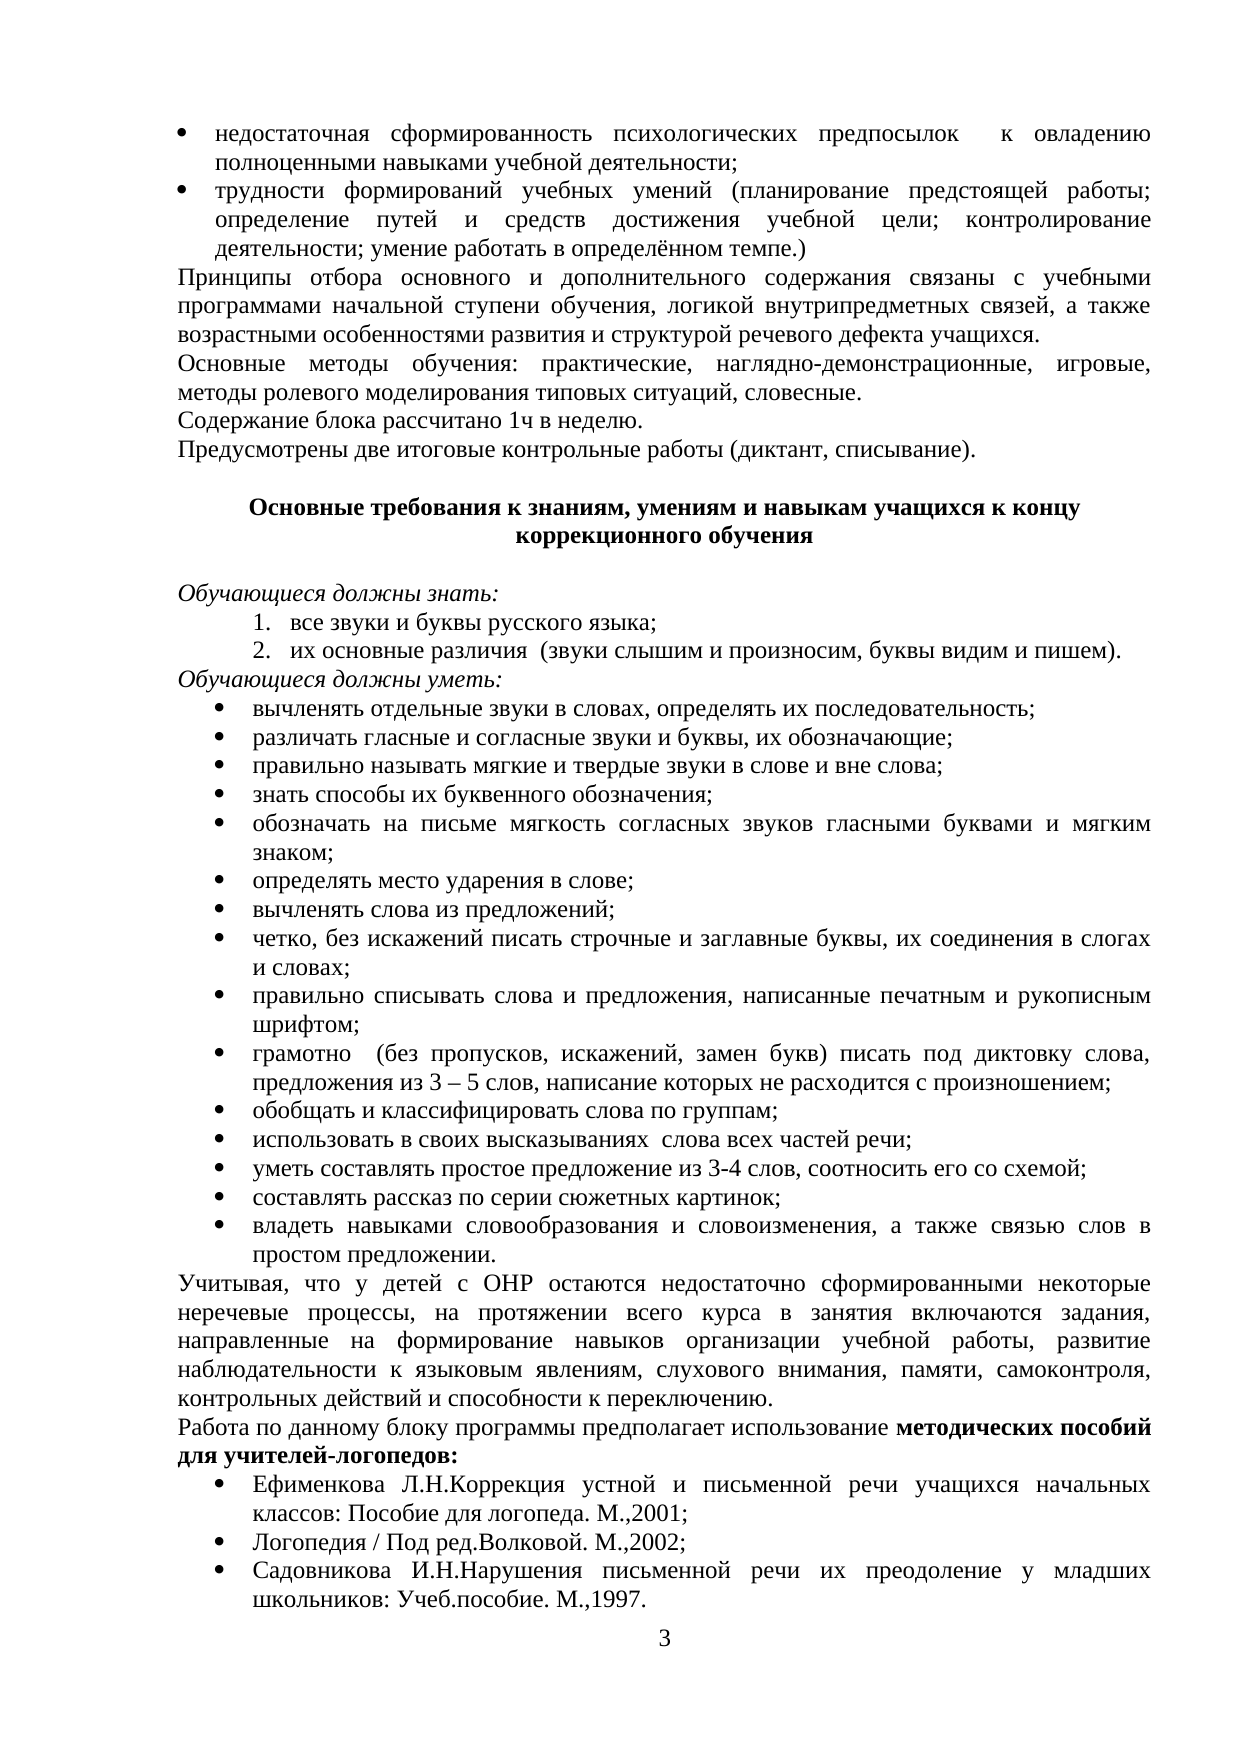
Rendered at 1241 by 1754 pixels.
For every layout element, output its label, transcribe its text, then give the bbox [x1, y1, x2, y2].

list все звуки и буквы русского языка; [252, 607, 1152, 636]
list трудности формирований учебных умений (планирование предстоящей работы; определение путей и средств достижения учебной цели; контролирование деятельности; умение работать в определённом темпе.) [177, 176, 1152, 262]
list определять место ударения в слове; [215, 866, 1152, 894]
text Основные требования к знаниям, умениям и навыкам учащихся к концу коррекционного обучения [177, 492, 1152, 549]
text Содержание блока рассчитано 1ч в неделю. [177, 406, 1152, 434]
text Обучающиеся должны уметь: [177, 664, 1152, 693]
list знать способы их буквенного обозначения; [215, 779, 1152, 808]
list использовать в своих высказываниях слова всех частей речи; [215, 1124, 1152, 1153]
text Работа по данному блоку программы предполагает использование методических пособий для учителей-логопедов: [177, 1412, 1152, 1469]
list вычленять слова из предложений; [215, 894, 1152, 923]
list обозначать на письме мягкость согласных звуков гласными буквами и мягким знаком; [215, 808, 1152, 866]
list составлять рассказ по серии сюжетных картинок; [215, 1182, 1152, 1211]
list недостаточная сформированность психологических предпосылок к овладению полноценными навыками учебной деятельности; [177, 118, 1152, 176]
list уметь составлять простое предложение из 3-4 слов, соотносить его со схемой; [215, 1153, 1152, 1182]
list правильно списывать слова и предложения, написанные печатным и рукописным шрифтом; [215, 981, 1152, 1038]
list вычленять отдельные звуки в словах, определять их последовательность; [215, 693, 1152, 722]
text Обучающиеся должны знать: [177, 578, 1152, 607]
list Логопедия / Под ред.Волковой. М.,2002; [215, 1527, 1152, 1556]
list грамотно (без пропусков, искажений, замен букв) писать под диктовку слова, предложения из 3 – 5 слов, написание которых не расходится с произношением; [215, 1038, 1152, 1096]
text Учитывая, что у детей с ОНР остаются недостаточно сформированными некоторые неречевые процессы, на протяжении всего курса в занятия включаются задания, направленные на формирование навыков организации учебной работы, развитие наблюдательности к языковым явлениям, слухового внимания, памяти, самоконтроля, контрольных действий и способности к переключению. [177, 1268, 1152, 1412]
list четко, без искажений писать строчные и заглавные буквы, их соединения в слогах и словах; [215, 923, 1152, 981]
text Основные методы обучения: практические, наглядно-демонстрационные, игровые, методы ролевого моделирования типовых ситуаций, словесные. [177, 348, 1152, 406]
list правильно называть мягкие и твердые звуки в слове и вне слова; [215, 751, 1152, 779]
list владеть навыками словообразования и словоизменения, а также связью слов в простом предложении. [215, 1211, 1152, 1268]
list Ефименкова Л.Н.Коррекция устной и письменной речи учащихся начальных классов: Пособие для логопеда. М.,2001; [215, 1469, 1152, 1527]
list их основные различия (звуки слышим и произносим, буквы видим и пишем). [252, 636, 1152, 664]
text Предусмотрены две итоговые контрольные работы (диктант, списывание). [177, 434, 1152, 463]
list Садовникова И.Н.Нарушения письменной речи их преодоление у младших школьников: Учеб.пособие. М.,1997. [215, 1556, 1152, 1613]
text Принципы отбора основного и дополнительного содержания связаны с учебными программами начальной ступени обучения, логикой внутрипредметных связей, а также возрастными особенностями развития и структурой речевого дефекта учащихся. [177, 262, 1152, 348]
list обобщать и классифицировать слова по группам; [215, 1096, 1152, 1124]
list различать гласные и согласные звуки и буквы, их обозначающие; [215, 722, 1152, 751]
